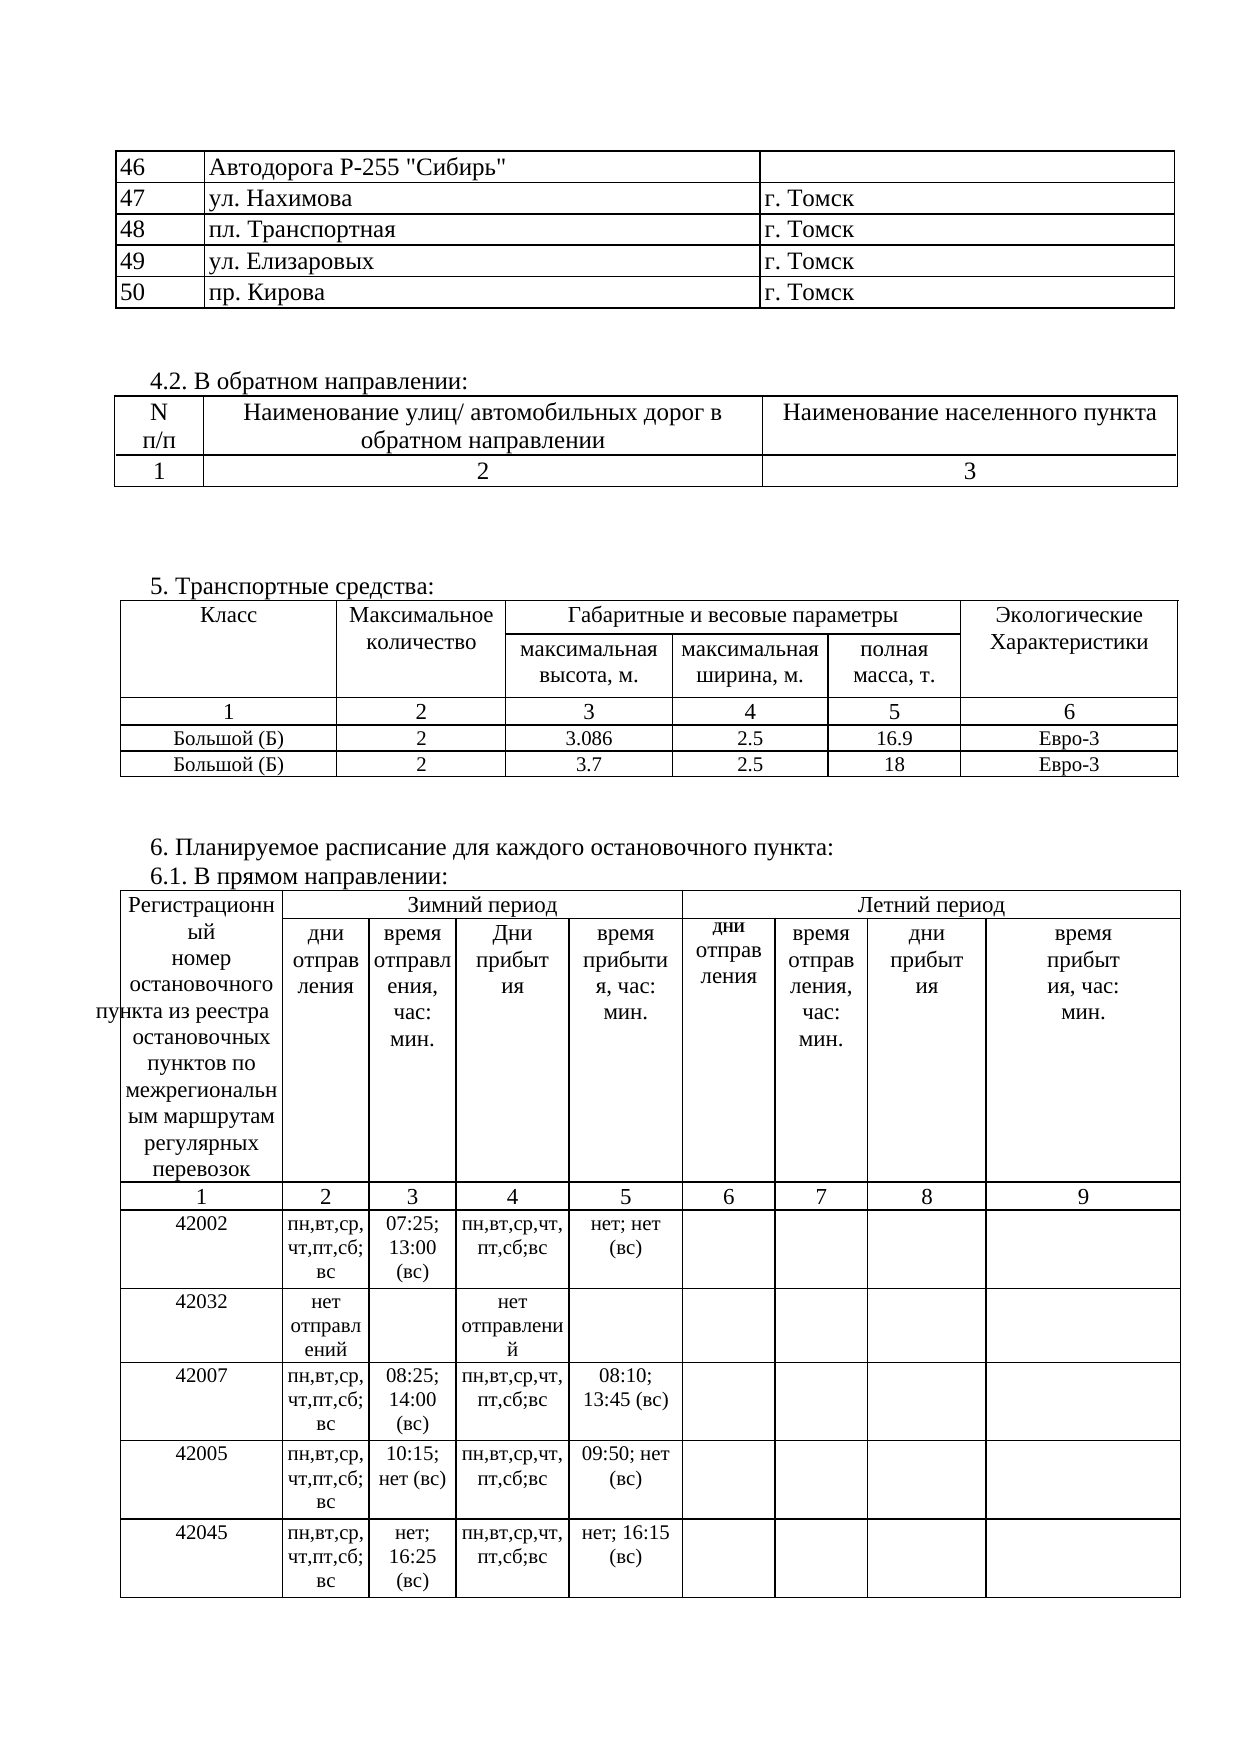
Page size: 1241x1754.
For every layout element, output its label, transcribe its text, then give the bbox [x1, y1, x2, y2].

table_header Наименование населенного пункта [763, 397, 1177, 454]
table_cell 2 [337, 698, 505, 724]
table_cell [683, 1211, 774, 1288]
table_cell [370, 1289, 455, 1361]
table_cell 4 [673, 698, 827, 724]
table_cell время отправ ления, час: мин. [776, 919, 867, 1181]
table_cell 16.9 [829, 726, 960, 750]
text 6. Планируемое расписание для каждого остановочного пункта: [150, 832, 1090, 861]
table_cell Евро-3 [961, 752, 1177, 776]
table_cell 49 [117, 246, 204, 276]
table_cell [683, 1363, 774, 1440]
table_cell 8 [868, 1183, 985, 1209]
table_cell пн,вт,ср,чт,пт,сб;вс [283, 1363, 368, 1440]
table_cell 18 [829, 752, 960, 776]
table_cell полная масса, т. [829, 635, 960, 696]
table_header Максимальное количество [337, 601, 505, 696]
table_cell пн,вт,ср,чт,пт,сб;вс [457, 1441, 568, 1518]
table_cell Большой (Б) [121, 752, 336, 776]
table_header Зимний период [283, 891, 682, 918]
table_cell 5 [829, 698, 960, 724]
table_cell [868, 1211, 985, 1288]
table_cell [987, 1520, 1180, 1597]
table_cell [683, 1520, 774, 1597]
table_cell максимальная высота, м. [506, 635, 672, 696]
table_cell 3 [370, 1183, 455, 1209]
table_cell пн,вт,ср,чт,пт,сб;вс [283, 1441, 368, 1518]
table_cell 42002 [121, 1211, 282, 1288]
table_cell 42007 [121, 1363, 282, 1440]
table_cell 4 [457, 1183, 568, 1209]
table_cell время отправл ения, час: мин. [370, 919, 455, 1181]
table_cell пр. Кирова [205, 277, 759, 307]
table_cell 50 [117, 277, 204, 307]
table_cell пн,вт,ср,чт,пт,сб;вс [457, 1363, 568, 1440]
table_cell нет; 16:15 (вс) [570, 1520, 682, 1597]
table_cell 3 [506, 698, 672, 724]
table_cell [683, 1441, 774, 1518]
table_cell время прибыти я, час: мин. [570, 919, 682, 1181]
table_cell [987, 1441, 1180, 1518]
table_cell ул. Нахимова [205, 183, 759, 213]
table_cell 07:25; 13:00 (вс) [370, 1211, 455, 1288]
table_cell 46 [117, 152, 204, 181]
table_cell 2 [337, 752, 505, 776]
table_cell нет отправлений [283, 1289, 368, 1361]
table_cell Евро-3 [961, 726, 1177, 750]
table_cell нет; нет (вс) [570, 1211, 682, 1288]
table_cell 1 [121, 1183, 282, 1209]
table_cell [987, 1211, 1180, 1288]
table_cell [987, 1289, 1180, 1361]
table_cell [987, 1363, 1180, 1440]
table_cell [761, 152, 1174, 181]
table_cell 47 [117, 183, 204, 213]
text 4.2. В обратном направлении: [150, 366, 1090, 395]
table_cell пн,вт,ср,чт,пт,сб;вс [283, 1520, 368, 1597]
table_cell 6 [683, 1183, 774, 1209]
table_cell 2.5 [673, 752, 827, 776]
table_cell 7 [776, 1183, 867, 1209]
table_header Регистрационный номер остановочного пункта из реестра остановочных пунктов по межрегиональным маршрутам регулярных перевозок [121, 891, 282, 1181]
table_cell Большой (Б) [121, 726, 336, 750]
table_cell максимальная ширина, м. [673, 635, 827, 696]
table_header Летний период [683, 891, 1180, 918]
table_cell [570, 1289, 682, 1361]
table_cell г. Томск [761, 277, 1174, 307]
table_cell 42032 [121, 1289, 282, 1361]
table_cell ДНИ отправ ления [683, 919, 774, 1181]
table_cell Автодорога Р-255 "Сибирь" [205, 152, 759, 181]
table_cell нет; 16:25 (вс) [370, 1520, 455, 1597]
table_cell пл. Транспортная [205, 215, 759, 244]
table_cell 9 [987, 1183, 1180, 1209]
table_header Габаритные и весовые параметры [506, 601, 960, 633]
table_header Класс [121, 601, 336, 696]
table_cell 2.5 [673, 726, 827, 750]
table_cell 3.7 [506, 752, 672, 776]
table_cell 6 [961, 698, 1177, 724]
table_cell г. Томск [761, 246, 1174, 276]
table_cell пн,вт,ср,чт,пт,сб;вс [457, 1520, 568, 1597]
table_cell 2 [337, 726, 505, 750]
table_cell [776, 1211, 867, 1288]
table_cell г. Томск [761, 183, 1174, 213]
table_header N п/п [115, 397, 203, 454]
table_cell дни отправ ления [283, 919, 368, 1181]
table_cell [776, 1441, 867, 1518]
table_cell [868, 1289, 985, 1361]
table_cell пн,вт,ср,чт,пт,сб;вс [457, 1211, 568, 1288]
table_cell [776, 1520, 867, 1597]
table_header Наименование улиц/ автомобильных дорог в обратном направлении [204, 397, 762, 454]
table_header Экологические Характеристики [961, 601, 1177, 696]
table_cell [776, 1289, 867, 1361]
table_cell 1 [121, 698, 336, 724]
table_cell 2 [283, 1183, 368, 1209]
text 6.1. В прямом направлении: [150, 861, 1090, 890]
table_cell 08:10; 13:45 (вс) [570, 1363, 682, 1440]
table_cell 3 [763, 454, 1177, 486]
table_cell [868, 1441, 985, 1518]
table_cell 08:25; 14:00 (вс) [370, 1363, 455, 1440]
table_cell время прибыт ия, час: мин. [987, 919, 1180, 1181]
table_cell ул. Елизаровых [205, 246, 759, 276]
table_cell 48 [117, 215, 204, 244]
table_cell 42045 [121, 1520, 282, 1597]
table_cell 2 [204, 456, 762, 486]
table_cell г. Томск [761, 215, 1174, 244]
table_cell [683, 1289, 774, 1361]
table_cell 10:15; нет (вс) [370, 1441, 455, 1518]
table_cell пн,вт,ср,чт,пт,сб;вс [283, 1211, 368, 1288]
table_cell 09:50; нет (вс) [570, 1441, 682, 1518]
table_cell дни прибыт ия [868, 919, 985, 1181]
table_cell 42005 [121, 1441, 282, 1518]
table_cell нет отправлений [457, 1289, 568, 1361]
table_cell [776, 1363, 867, 1440]
text 5. Транспортные средства: [150, 571, 1090, 600]
table_cell Дни прибыт ия [457, 919, 568, 1181]
table_cell [868, 1520, 985, 1597]
table_cell 1 [115, 455, 203, 486]
table_cell [868, 1363, 985, 1440]
table_cell 3.086 [506, 726, 672, 750]
table_cell 5 [570, 1183, 682, 1209]
